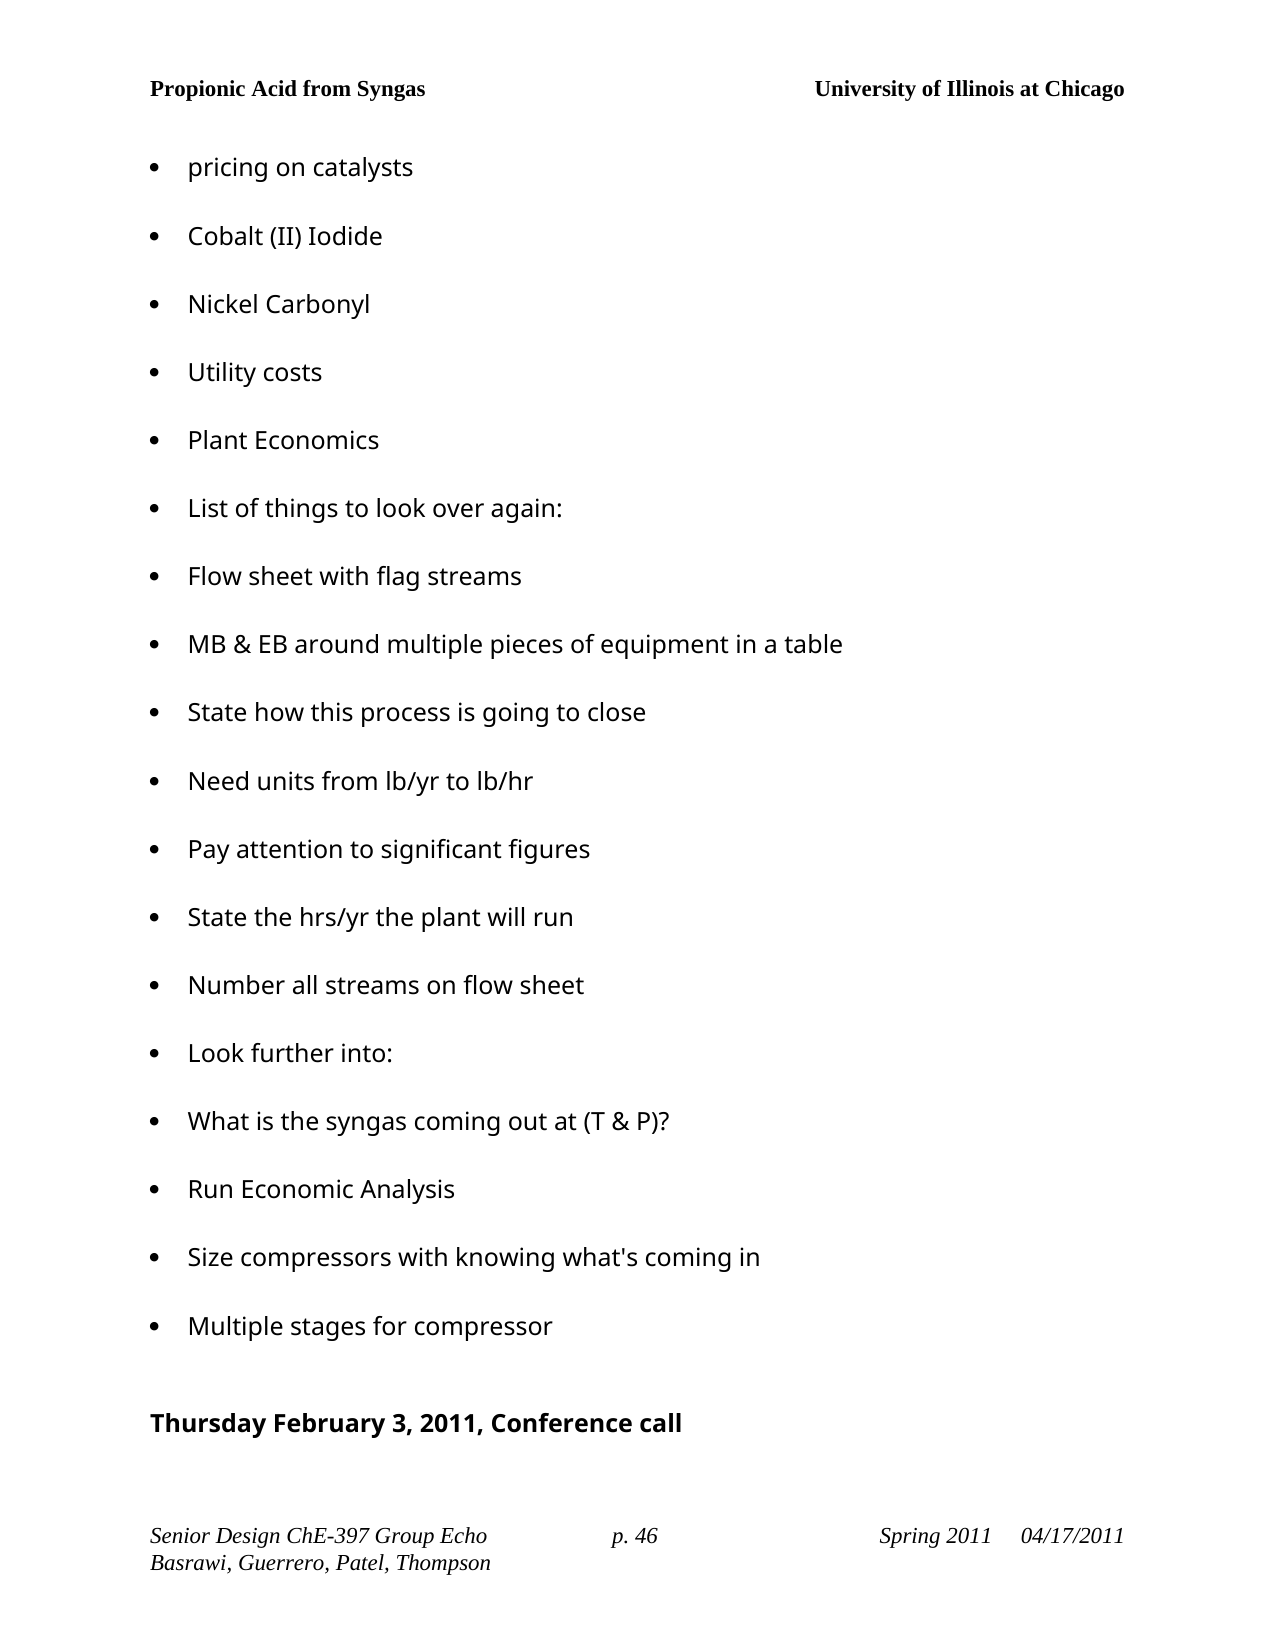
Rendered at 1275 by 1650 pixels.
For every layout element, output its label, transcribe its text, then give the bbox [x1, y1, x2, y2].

list Utility costs [150, 354, 1125, 388]
list What is the syngas coming out at (T & P)? [150, 1104, 1125, 1138]
list Need units from lb/yr to lb/hr [150, 763, 1125, 797]
list Multiple stages for compressor [150, 1308, 1125, 1342]
list Size compressors with knowing what's coming in [150, 1240, 1125, 1274]
list Cobalt (II) Iodide [150, 218, 1125, 252]
text Thursday February 3, 2011, Conference call [150, 1405, 1125, 1439]
list Plant Economics [150, 422, 1125, 457]
list State how this process is going to close [150, 695, 1125, 729]
list pricing on catalysts [150, 150, 1125, 184]
list Flow sheet with flag streams [150, 559, 1125, 593]
list Number all streams on flow sheet [150, 967, 1125, 1002]
list Pay attention to significant figures [150, 831, 1125, 865]
list Look further into: [150, 1036, 1125, 1070]
list State the hrs/yr the plant will run [150, 899, 1125, 933]
list Nickel Carbonyl [150, 286, 1125, 320]
list MB & EB around multiple pieces of equipment in a table [150, 627, 1125, 661]
list Run Economic Analysis [150, 1172, 1125, 1206]
list List of things to look over again: [150, 491, 1125, 525]
